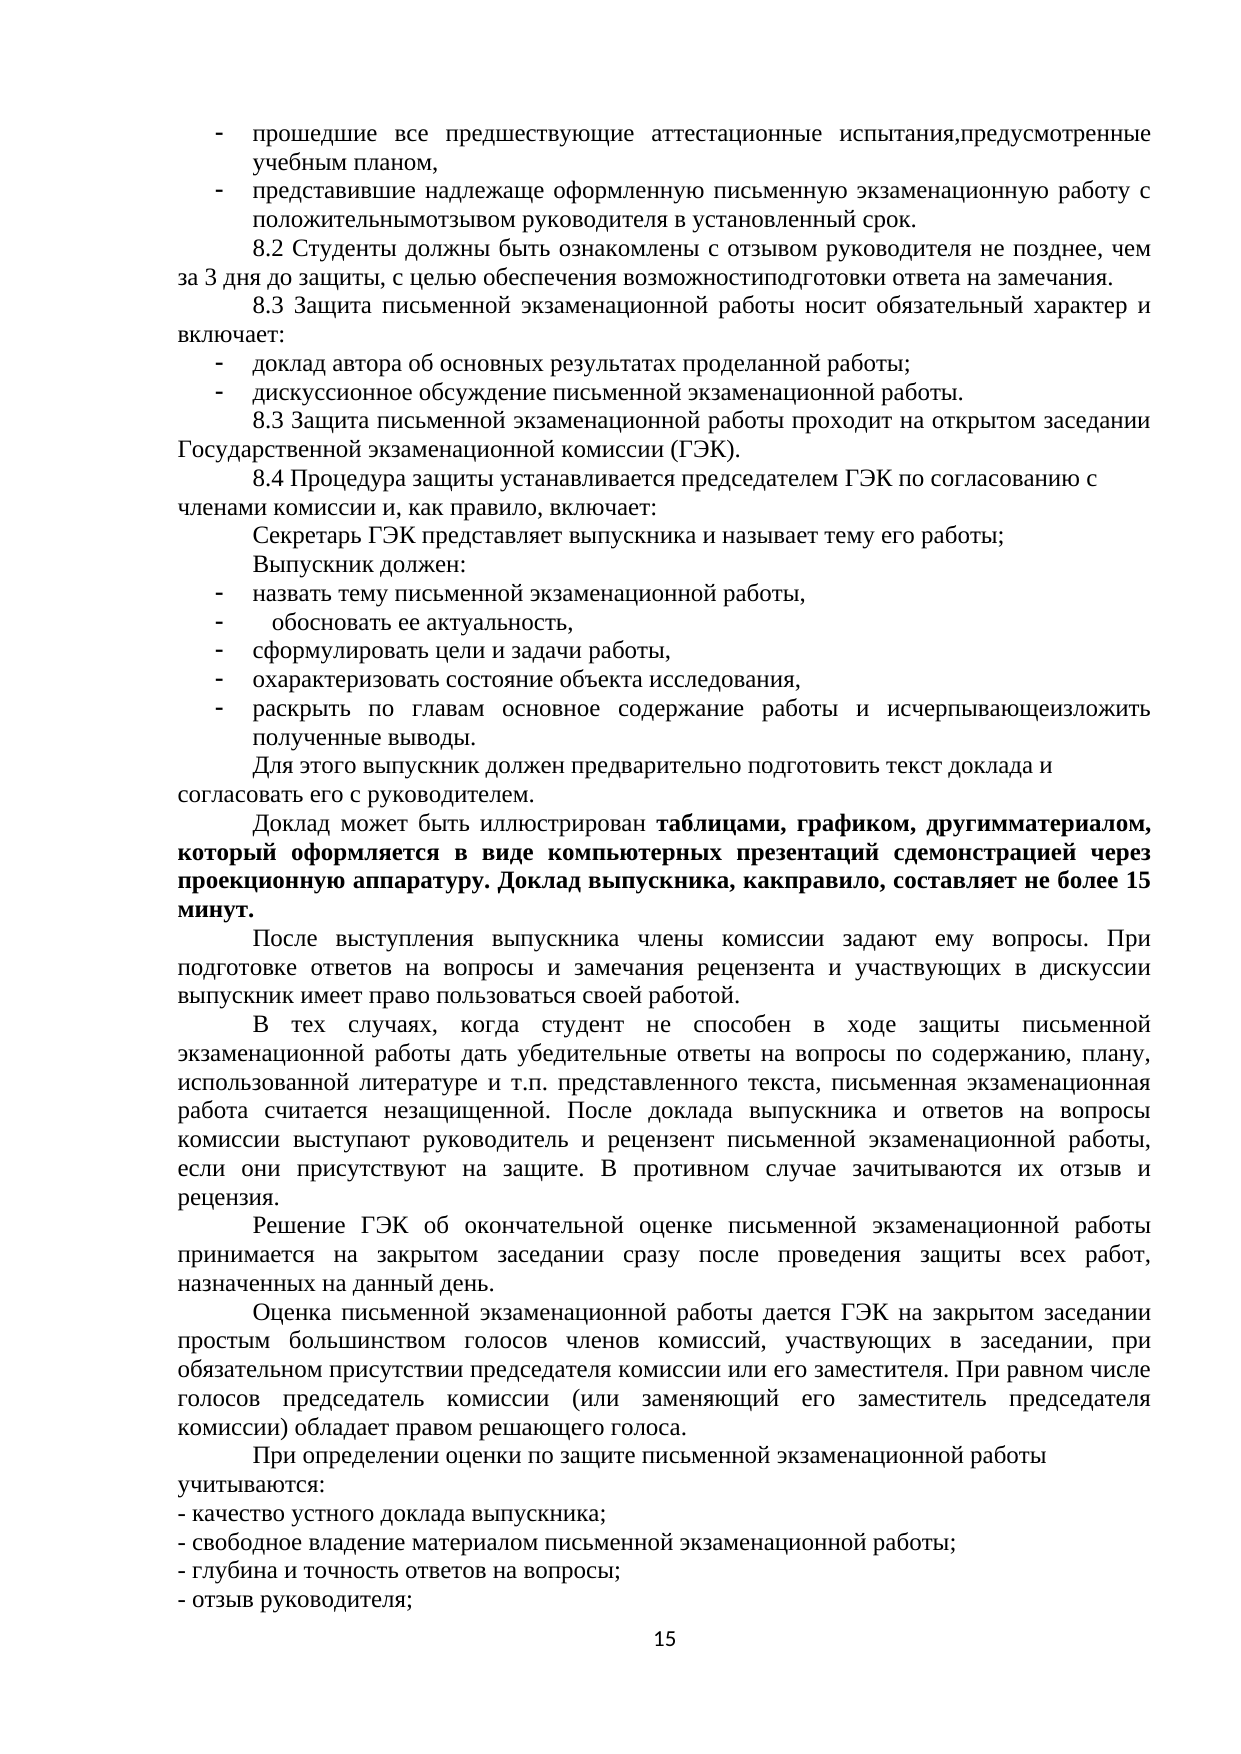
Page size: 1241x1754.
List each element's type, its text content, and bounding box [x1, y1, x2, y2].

list обосновать ее актуальность, [215, 607, 1152, 636]
text Для этого выпускник должен предварительно подготовить текст доклада и согласовать его с руководителем. [177, 751, 1152, 808]
text - глубина и точность ответов на вопросы; [177, 1556, 1152, 1584]
list прошедшие все предшествующие аттестационные испытания,предусмотренные учебным планом, [215, 118, 1152, 176]
text - свободное владение материалом письменной экзаменационной работы; [177, 1527, 1152, 1556]
text - качество устного доклада выпускника; [177, 1498, 1152, 1527]
list назвать тему письменной экзаменационной работы, [215, 578, 1152, 607]
list раскрыть по главам основное содержание работы и исчерпывающеизложить полученные выводы. [215, 693, 1152, 751]
text Оценка письменной экзаменационной работы дается ГЭК на закрытом заседании простым большинством голосов членов комиссий, участвующих в заседании, при обязательном присутствии председателя комиссии или его заместителя. При равном числе голосов председатель комиссии (или заменяющий его заместитель председателя комиссии) обладает правом решающего голоса. [177, 1297, 1152, 1441]
list представившие надлежаще оформленную письменную экзаменационную работу с положительнымотзывом руководителя в установленный срок. [215, 176, 1152, 233]
text 8.2 Студенты должны быть ознакомлены с отзывом руководителя не позднее, чем за 3 дня до защиты, с целью обеспечения возможностиподготовки ответа на замечания. [177, 233, 1152, 291]
list сформулировать цели и задачи работы, [215, 636, 1152, 664]
text Выпускник должен: [177, 549, 1152, 578]
text После выступления выпускника члены комиссии задают ему вопросы. При подготовке ответов на вопросы и замечания рецензента и участвующих в дискуссии выпускник имеет право пользоваться своей работой. [177, 923, 1152, 1009]
text - отзыв руководителя; [177, 1584, 1152, 1613]
list дискуссионное обсуждение письменной экзаменационной работы. [215, 377, 1152, 406]
text Решение ГЭК об окончательной оценке письменной экзаменационной работы принимается на закрытом заседании сразу после проведения защиты всех работ, назначенных на данный день. [177, 1211, 1152, 1297]
text 8.3 Защита письменной экзаменационной работы проходит на открытом заседании Государственной экзаменационной комиссии (ГЭК). [177, 406, 1152, 463]
text 8.3 Защита письменной экзаменационной работы носит обязательный характер и включает: [177, 291, 1152, 348]
list доклад автора об основных результатах проделанной работы; [215, 348, 1152, 377]
text При определении оценки по защите письменной экзаменационной работы учитываются: [177, 1441, 1152, 1498]
text Секретарь ГЭК представляет выпускника и называет тему его работы; [177, 521, 1152, 549]
list охарактеризовать состояние объекта исследования, [215, 664, 1152, 693]
text 8.4 Процедура защиты устанавливается председателем ГЭК по согласованию с членами комиссии и, как правило, включает: [177, 463, 1152, 521]
text Доклад может быть иллюстрирован таблицами, графиком, другимматериалом, который оформляется в виде компьютерных презентаций сдемонстрацией через проекционную аппаратуру. Доклад выпускника, какправило, составляет не более 15 минут. [177, 808, 1152, 923]
text В тех случаях, когда студент не способен в ходе защиты письменной экзаменационной работы дать убедительные ответы на вопросы по содержанию, плану, использованной литературе и т.п. представленного текста, письменная экзаменационная работа считается незащищенной. После доклада выпускника и ответов на вопросы комиссии выступают руководитель и рецензент письменной экзаменационной работы, если они присутствуют на защите. В противном случае зачитываются их отзыв и рецензия. [177, 1009, 1152, 1211]
